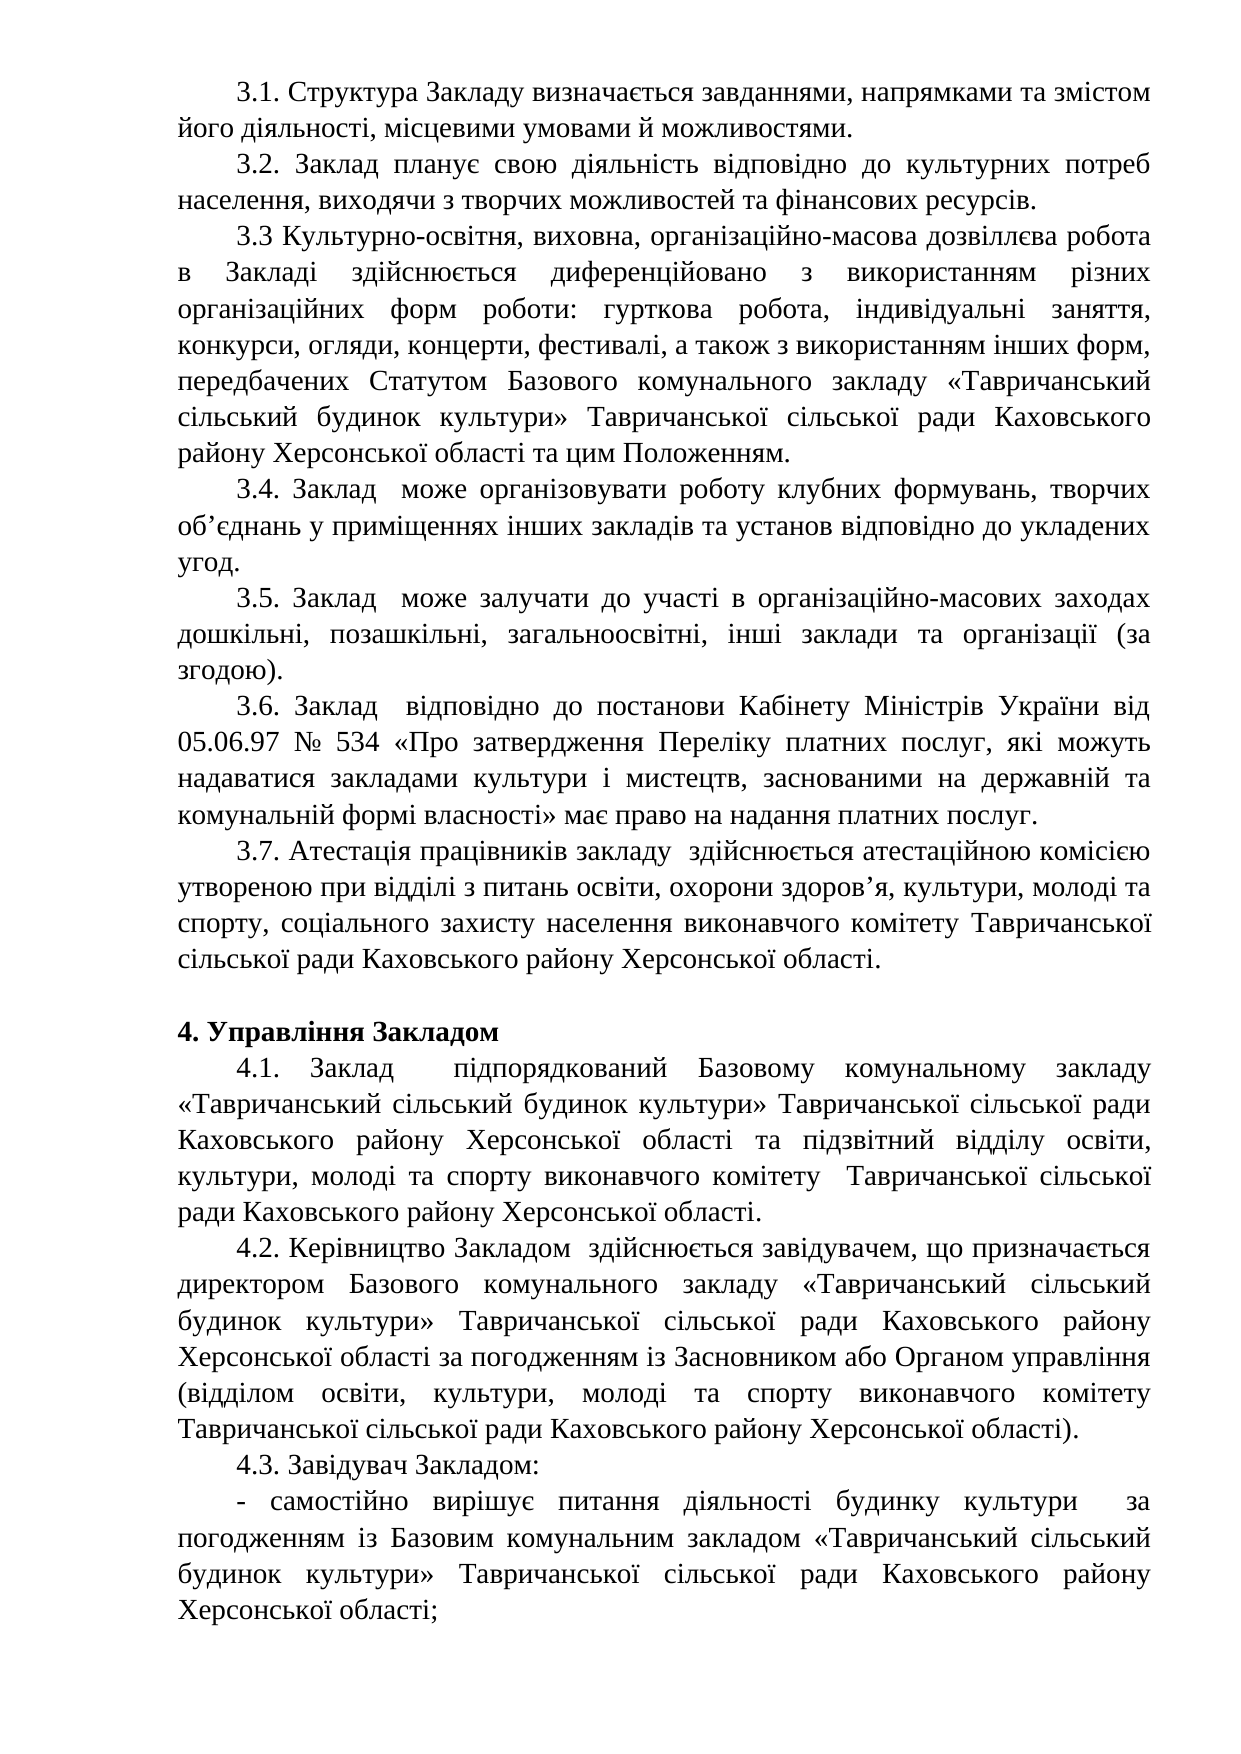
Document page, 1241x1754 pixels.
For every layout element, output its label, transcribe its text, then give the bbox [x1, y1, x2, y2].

text 4.1. Заклад підпорядкований Базовому комунальному закладу «Тавричанський сільський будинок культури» Тавричанської сільської ради Каховського району Херсонської області та підзвітний відділу освіти, культури, молоді та спорту виконавчого комітету Тавричанської сільської ради Каховського району Херсонської області. [177, 1050, 1152, 1228]
text 3.3 Культурно-освітня, виховна, організаційно-масова дозвіллєва робота в Закладі здійснюється диференційовано з використанням різних організаційних форм роботи: гурткова робота, індивідуальні заняття, конкурси, огляди, концерти, фестивалі, а також з використанням інших форм, передбачених Статутом Базового комунального закладу «Тавричанський сільський будинок культури» Тавричанської сільської ради Каховського району Херсонської області та цим Положенням. [177, 218, 1152, 469]
text 4. Управління Закладом [177, 1014, 1152, 1047]
text 3.7. Атестація працівників закладу здійснюється атестаційною комісією утвореною при відділі з питань освіти, охорони здоров’я, культури, молоді та спорту, соціального захисту населення виконавчого комітету Тавричанської сільської ради Каховського району Херсонської області. [177, 833, 1152, 975]
text 4.2. Керівництво Закладом здійснюється завідувачем, що призначається директором Базового комунального закладу «Тавричанський сільський будинок культури» Тавричанської сільської ради Каховського району Херсонської області за погодженням із Засновником або Органом управління (відділом освіти, культури, молоді та спорту виконавчого комітету Тавричанської сільської ради Каховського району Херсонської області). [177, 1231, 1152, 1445]
text 4.3. Завідувач Закладом: [177, 1447, 1152, 1481]
text - самостійно вирішує питання діяльності будинку культури за погодженням із Базовим комунальним закладом «Тавричанський сільський будинок культури» Тавричанської сільської ради Каховського району Херсонської області; [177, 1483, 1152, 1626]
text 3.4. Заклад може організовувати роботу клубних формувань, творчих об’єднань у приміщеннях інших закладів та установ відповідно до укладених угод. [177, 471, 1152, 577]
text 3.1. Структура Закладу визначається завданнями, напрямками та змістом його діяльності, місцевими умовами й можливостями. [177, 74, 1152, 143]
text 3.2. Заклад планує свою діяльність відповідно до культурних потреб населення, виходячи з творчих можливостей та фінансових ресурсів. [177, 146, 1152, 216]
text 3.6. Заклад відповідно до постанови Кабінету Міністрів України від 05.06.97 № 534 «Про затвердження Переліку платних послуг, які можуть надаватися закладами культури і мистецтв, заснованими на державній та комунальній формі власності» має право на надання платних послуг. [177, 688, 1152, 830]
text 3.5. Заклад може залучати до участі в організаційно-масових заходах дошкільні, позашкільні, загальноосвітні, інші заклади та організації (за згодою). [177, 580, 1152, 686]
